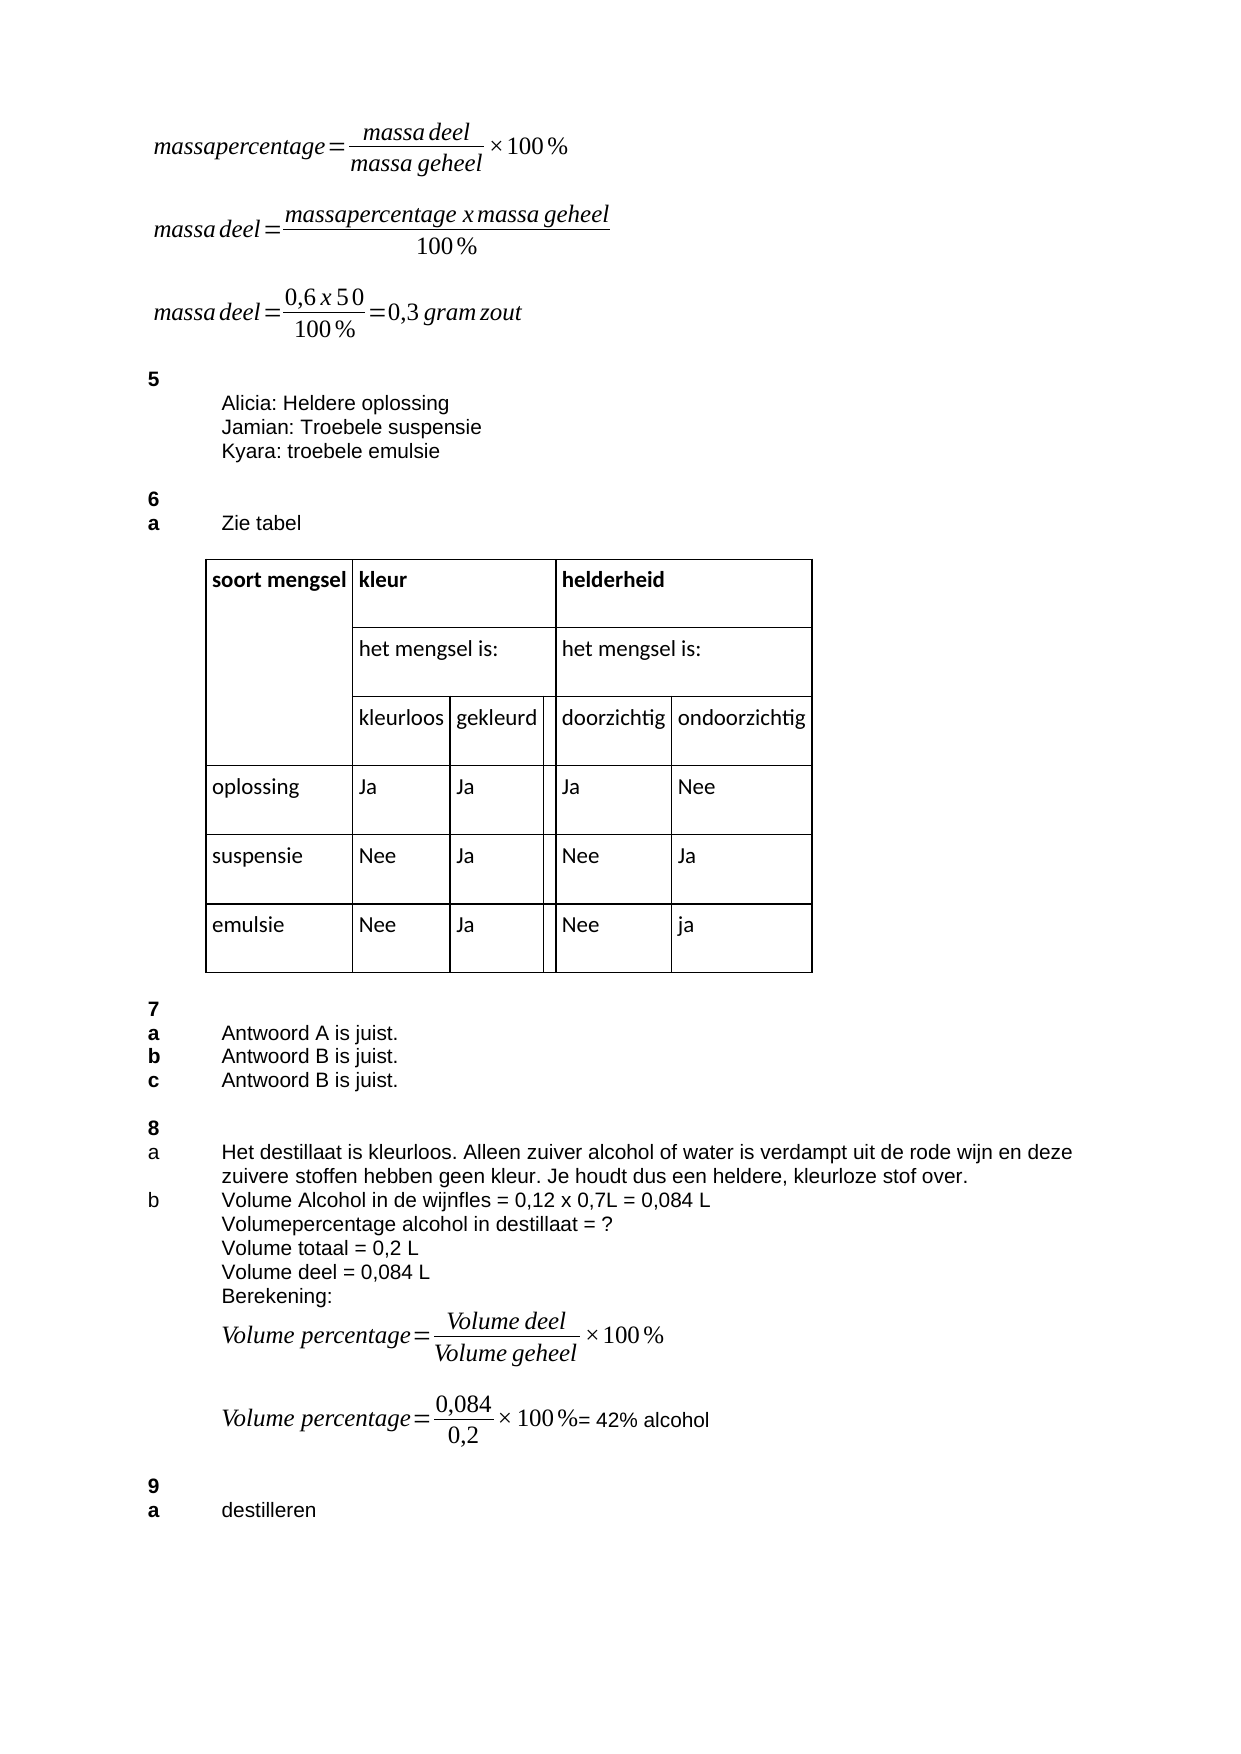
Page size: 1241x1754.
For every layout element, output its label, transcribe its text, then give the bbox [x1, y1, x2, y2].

table_cell Nee [557, 905, 671, 972]
text Berekening: [148, 1284, 1107, 1308]
text 5 [148, 367, 1107, 391]
table_cell ja [672, 905, 811, 972]
text 6 [148, 487, 1107, 511]
table_cell het mengsel is: [557, 628, 811, 696]
table_cell Nee [353, 835, 449, 903]
table_cell emulsie [207, 905, 352, 972]
text Volume totaal = 0,2 L [148, 1236, 1107, 1260]
text a Het destillaat is kleurloos. Alleen zuiver alcohol of water is verdampt uit de rode wijn en deze zuivere stoffen hebben geen kleur. Je houdt dus een heldere, kleurloze stof over. [148, 1140, 1107, 1188]
table_cell Ja [353, 766, 449, 834]
table_cell ondoorzichtig [672, 697, 811, 765]
table_cell suspensie [207, 835, 352, 903]
table_cell [544, 766, 555, 834]
text a Antwoord A is juist. [148, 1020, 1107, 1044]
text Kyara: troebele emulsie [148, 439, 1107, 463]
table_cell [544, 905, 555, 972]
text 7 [148, 996, 1107, 1020]
table_cell het mengsel is: [353, 628, 555, 696]
table_cell Nee [557, 835, 671, 903]
table_cell Ja [672, 835, 811, 903]
table_cell Ja [451, 766, 543, 834]
text a destilleren [148, 1498, 1107, 1522]
table_cell [544, 697, 555, 765]
table_header kleur [353, 560, 555, 627]
table_cell [544, 835, 555, 903]
table_header soort mengsel [207, 560, 352, 765]
text Jamian: Troebele suspensie [148, 415, 1107, 439]
table_cell Ja [451, 905, 543, 972]
text b Antwoord B is juist. [148, 1044, 1107, 1068]
text 9 [148, 1474, 1107, 1498]
text Volumepercentage alcohol in destillaat = ? [148, 1212, 1107, 1236]
text a Zie tabel [148, 511, 1107, 534]
table_cell doorzichtig [557, 697, 671, 765]
table_cell Nee [672, 766, 811, 834]
table_cell kleurloos [353, 697, 449, 765]
text c Antwoord B is juist. [148, 1068, 1107, 1092]
text Volume deel = 0,084 L [148, 1260, 1107, 1284]
text Alicia: Heldere oplossing [148, 391, 1107, 415]
table_header helderheid [557, 560, 811, 627]
table_cell Ja [451, 835, 543, 903]
text = 42% alcohol [148, 1391, 1107, 1450]
table_cell Ja [557, 766, 671, 834]
text b Volume Alcohol in de wijnfles = 0,12 x 0,7L = 0,084 L [148, 1188, 1107, 1212]
table_cell Nee [353, 905, 449, 972]
text 8 [148, 1116, 1107, 1140]
table_cell gekleurd [451, 697, 543, 765]
table_cell oplossing [207, 766, 352, 834]
